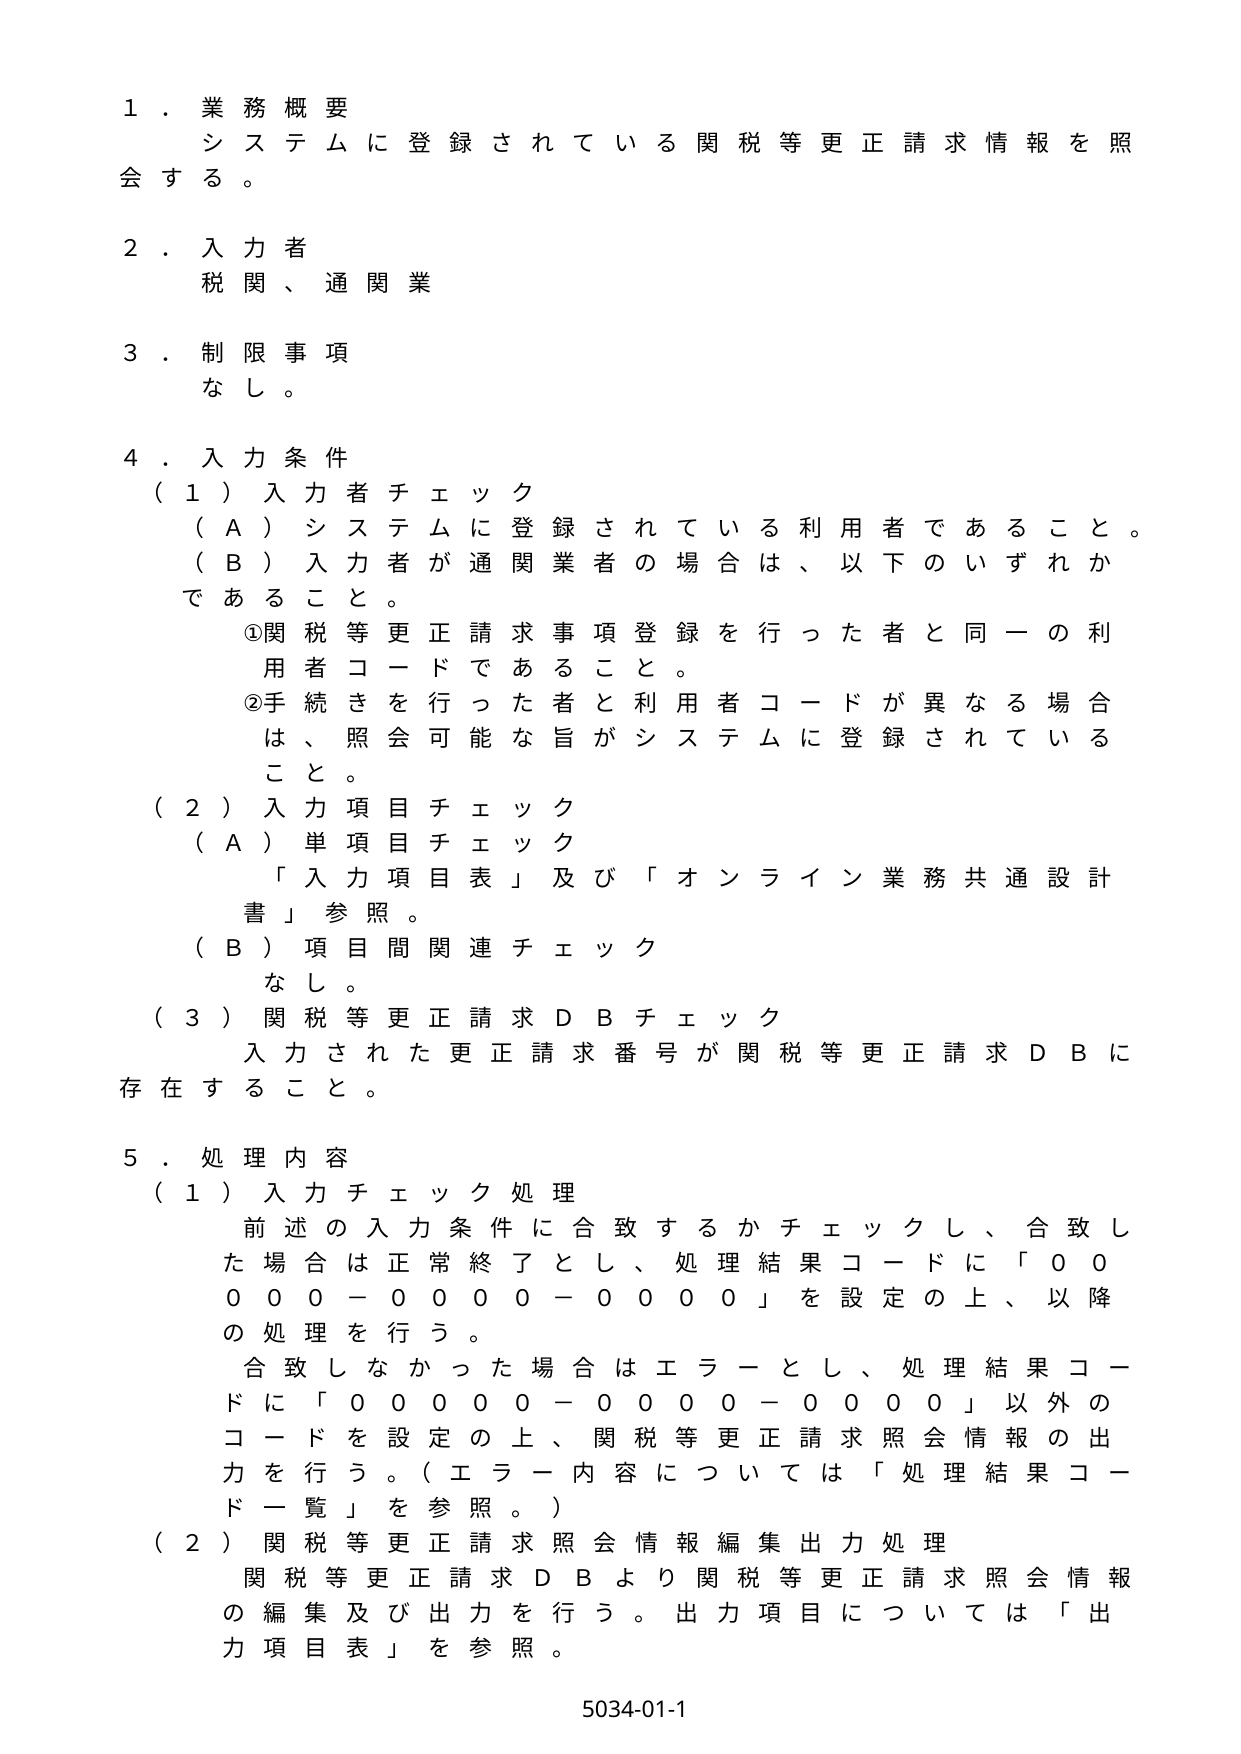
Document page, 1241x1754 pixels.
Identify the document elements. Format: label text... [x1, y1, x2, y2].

text （３）関税等更正請求ＤＢチェック [119, 999, 1150, 1034]
text （２）入力項目チェック [140, 789, 1150, 824]
text 関税等更正請求ＤＢより関税等更正請求照会情報の編集及び出力を行う。出力項目については「出力項目表」を参照。 [202, 1559, 1150, 1664]
text ４．入力条件 [119, 439, 1150, 474]
text 入力された更正請求番号が関税等更正請求ＤＢに存在すること。 [119, 1034, 1150, 1104]
text ５．処理内容 [119, 1139, 1150, 1174]
text ①関税等更正請求事項登録を行った者と同一の利用者コードであること。 [222, 614, 1150, 684]
text （Ａ）システムに登録されている利用者であること。 [161, 509, 1150, 544]
text （１）入力チェック処理 [140, 1174, 1150, 1209]
text （Ａ）単項目チェック [161, 824, 1150, 859]
text なし。 [222, 964, 1150, 999]
text （Ｂ）入力者が通関業者の場合は、以下のいずれかであること。 [161, 544, 1150, 614]
text 税関、通関業 [166, 264, 1150, 299]
text ②手続きを行った者と利用者コードが異なる場合は、照会可能な旨がシステムに登録されていること。 [222, 684, 1150, 789]
text （１）入力者チェック [119, 474, 1150, 509]
text 前述の入力条件に合致するかチェックし、合致した場合は正常終了とし、処理結果コードに「０００００－００００－００００」を設定の上、以降の処理を行う。 [202, 1209, 1150, 1349]
text ３．制限事項 [119, 334, 1150, 369]
text ２．入力者 [119, 229, 1150, 264]
text なし。 [166, 369, 1150, 404]
text （Ｂ）項目間関連チェック [161, 929, 1150, 964]
text 合致しなかった場合はエラーとし、処理結果コードに「０００００－００００－００００」以外のコードを設定の上、関税等更正請求照会情報の出力を行う｡（エラー内容については「処理結果コード一覧」を参照。） [202, 1349, 1150, 1524]
text １．業務概要 [119, 89, 1150, 124]
text （２）関税等更正請求照会情報編集出力処理 [119, 1524, 1150, 1559]
text システムに登録されている関税等更正請求情報を照会する。 [119, 124, 1150, 194]
text 「入力項目表」及び「オンライン業務共通設計書」参照。 [222, 859, 1150, 929]
